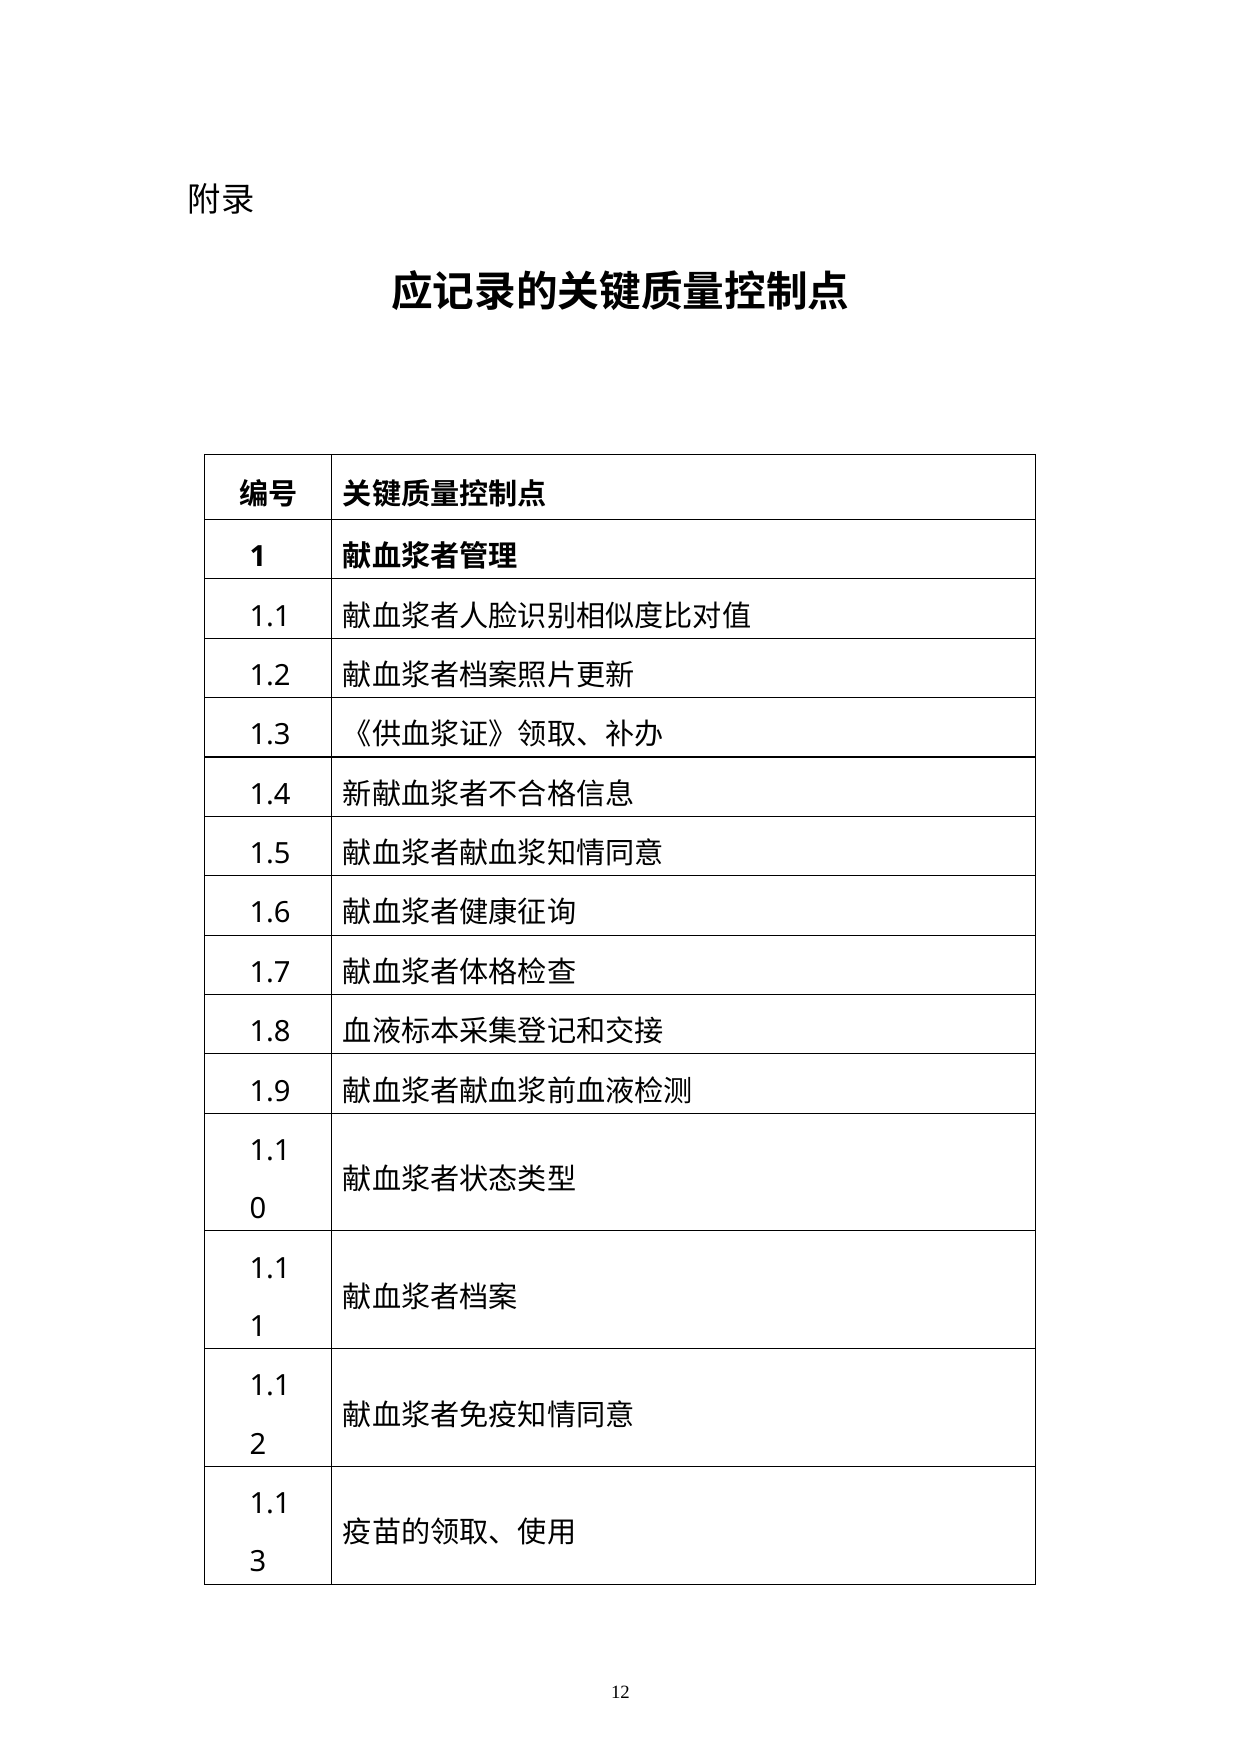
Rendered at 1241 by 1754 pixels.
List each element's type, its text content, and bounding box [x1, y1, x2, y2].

table_cell 1.13 [205, 1467, 331, 1583]
table_cell 献血浆者人脸识别相似度比对值 [332, 579, 1035, 638]
text 附录 [187, 152, 1053, 243]
table_cell 1.5 [205, 817, 331, 875]
table_cell 新献血浆者不合格信息 [332, 758, 1035, 816]
table_cell 1.7 [205, 936, 331, 994]
table_cell 1.8 [205, 995, 331, 1053]
table_cell 疫苗的领取、使用 [332, 1467, 1035, 1583]
table_cell 献血浆者献血浆知情同意 [332, 817, 1035, 875]
table_cell 1.1 [205, 579, 331, 638]
table_cell 1.11 [205, 1231, 331, 1348]
table_cell 献血浆者献血浆前血液检测 [332, 1054, 1035, 1113]
table_cell 《供血浆证》领取、补办 [332, 698, 1035, 756]
table_cell 献血浆者健康征询 [332, 876, 1035, 934]
table_cell 献血浆者体格检查 [332, 936, 1035, 994]
table_cell 1.6 [205, 876, 331, 934]
table_header 编号 [205, 455, 331, 519]
table_cell 1.12 [205, 1349, 331, 1466]
table_cell 1 [205, 520, 331, 578]
table_cell 1.9 [205, 1054, 331, 1113]
table_cell 1.2 [205, 639, 331, 697]
text 应记录的关键质量控制点 [187, 243, 1053, 333]
table_cell 1.3 [205, 698, 331, 756]
table_cell 献血浆者状态类型 [332, 1114, 1035, 1230]
table_cell 献血浆者档案照片更新 [332, 639, 1035, 697]
table_cell 献血浆者免疫知情同意 [332, 1349, 1035, 1466]
table_header 关键质量控制点 [332, 455, 1035, 519]
table_cell 1.10 [205, 1114, 331, 1230]
table_cell 血液标本采集登记和交接 [332, 995, 1035, 1053]
table_cell 献血浆者管理 [332, 520, 1035, 578]
table_cell 献血浆者档案 [332, 1231, 1035, 1348]
table_cell 1.4 [205, 758, 331, 816]
